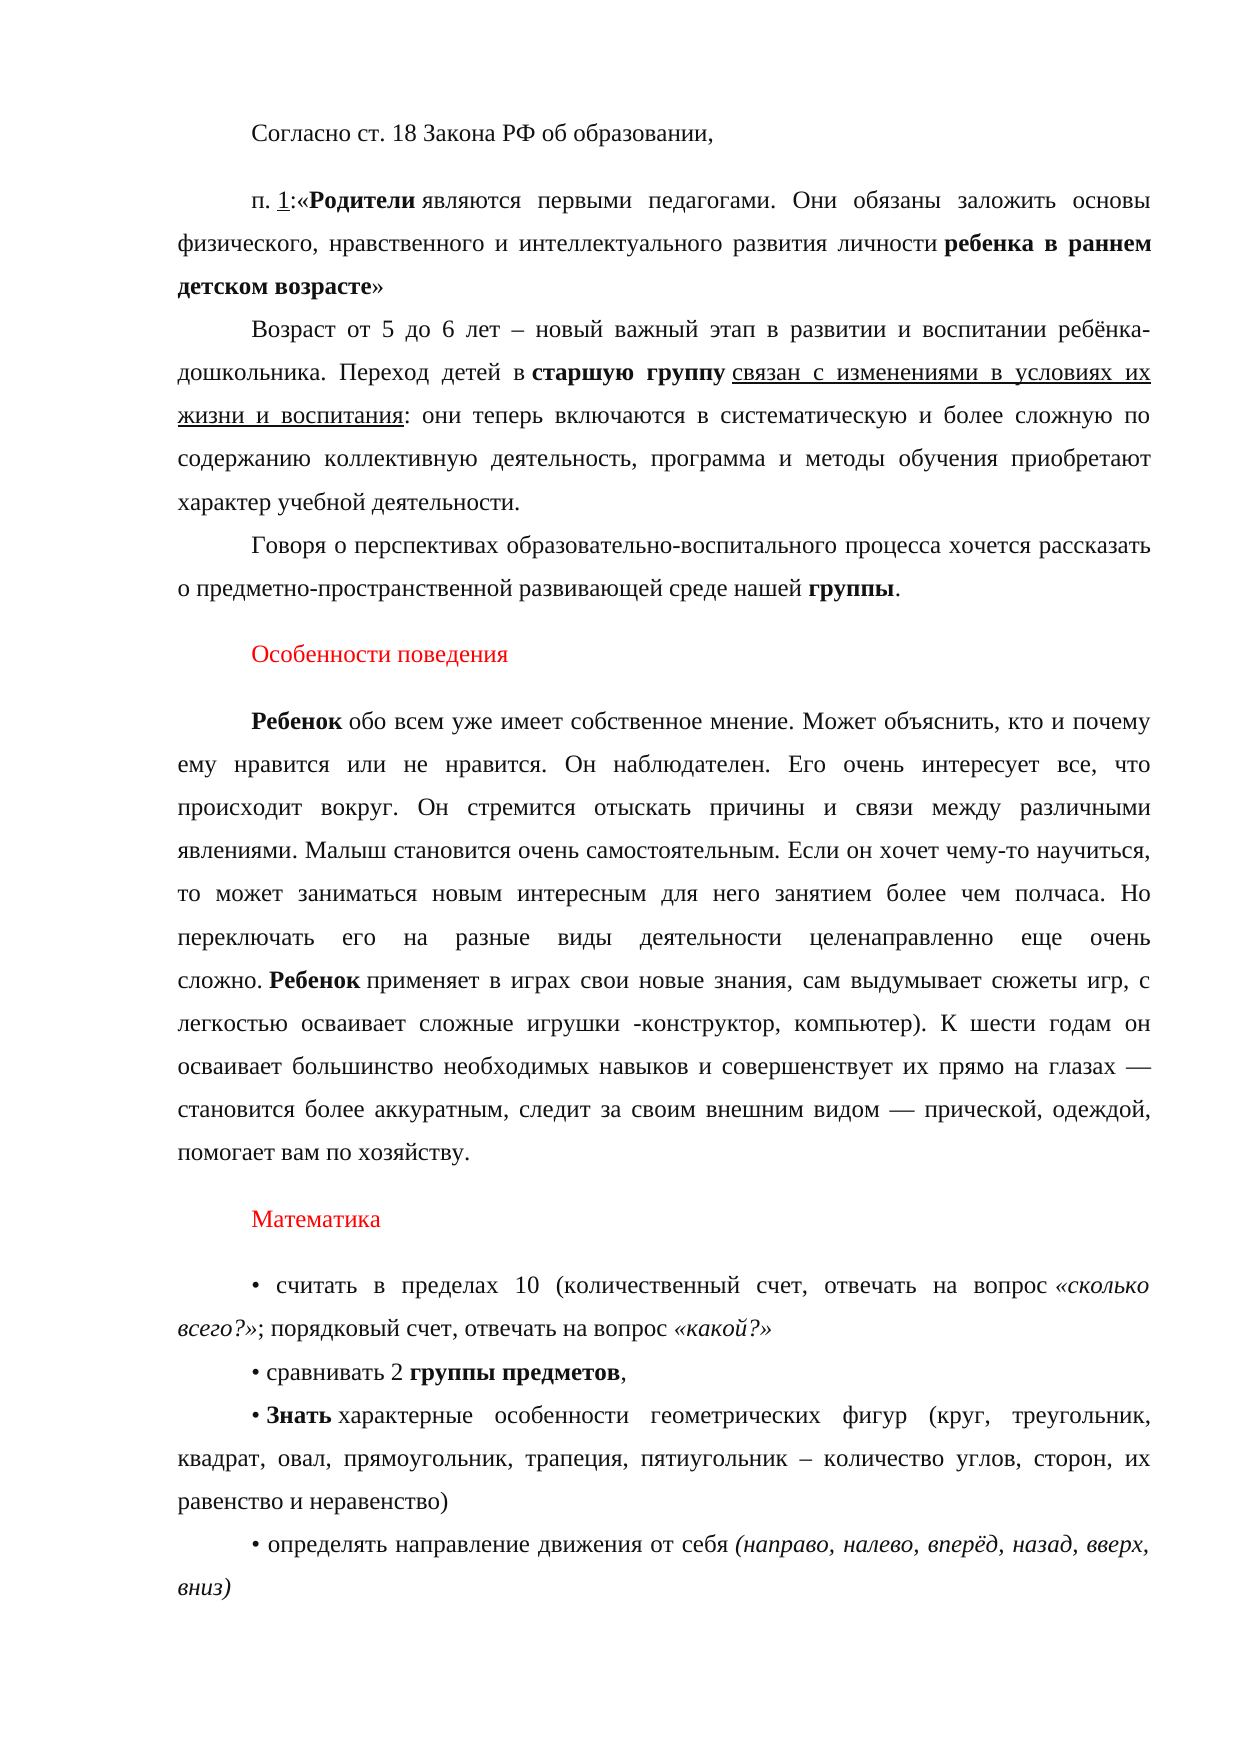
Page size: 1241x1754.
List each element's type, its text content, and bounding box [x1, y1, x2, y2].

text п. 1:«Родители являются первыми педагогами. Они обязаны заложить основы физического, нравственного и интеллектуального развития личности ребенка в раннем детском возрасте» [177, 185, 1152, 300]
text Согласно ст. 18 Закона РФ об образовании, [177, 118, 1152, 147]
text Ребенок обо всем уже имеет собственное мнение. Может объяснить, кто и почему ему нравится или не нравится. Он наблюдателен. Его очень интересует все, что происходит вокруг. Он стремится отыскать причины и связи между различными явлениями. Малыш становится очень самостоятельным. Если он хочет чему-то научиться, то может заниматься новым интересным для него занятием более чем полчаса. Но переключать его на разные виды деятельности целенаправленно еще очень сложно. Ребенок применяет в играх свои новые знания, сам выдумывает сюжеты игр, с легкостью осваивает сложные игрушки -конструктор, компьютер). К шести годам он осваивает большинство необходимых навыков и совершенствует их прямо на глазах — становится более аккуратным, следит за своим внешним видом — прической, одеждой, помогает вам по хозяйству. [177, 706, 1152, 1166]
text Математика [177, 1204, 1152, 1232]
text Возраст от 5 до 6 лет – новый важный этап в развитии и воспитании ребёнка-дошкольника. Переход детей в старшую группу связан с изменениями в условиях их жизни и воспитания: они теперь включаются в систематическую и более сложную по содержанию коллективную деятельность, программа и методы обучения приобретают характер учебной деятельности. [177, 314, 1152, 515]
text • определять направление движения от себя (направо, налево, вперёд, назад, вверх, вниз) [177, 1529, 1152, 1601]
text • Знать характерные особенности геометрических фигур (круг, треугольник, квадрат, овал, прямоугольник, трапеция, пятиугольник – количество углов, сторон, их равенство и неравенство) [177, 1400, 1152, 1515]
text Говоря о перспективах образовательно-воспитального процесса хочется рассказать о предметно-пространственной развивающей среде нашей группы. [177, 530, 1152, 602]
text Особенности поведения [177, 639, 1152, 668]
text • сравнивать 2 группы предметов, [177, 1357, 1152, 1385]
text • считать в пределах 10 (количественный счет, отвечать на вопрос «сколько всего?»; порядковый счет, отвечать на вопрос «какой?» [177, 1270, 1152, 1342]
